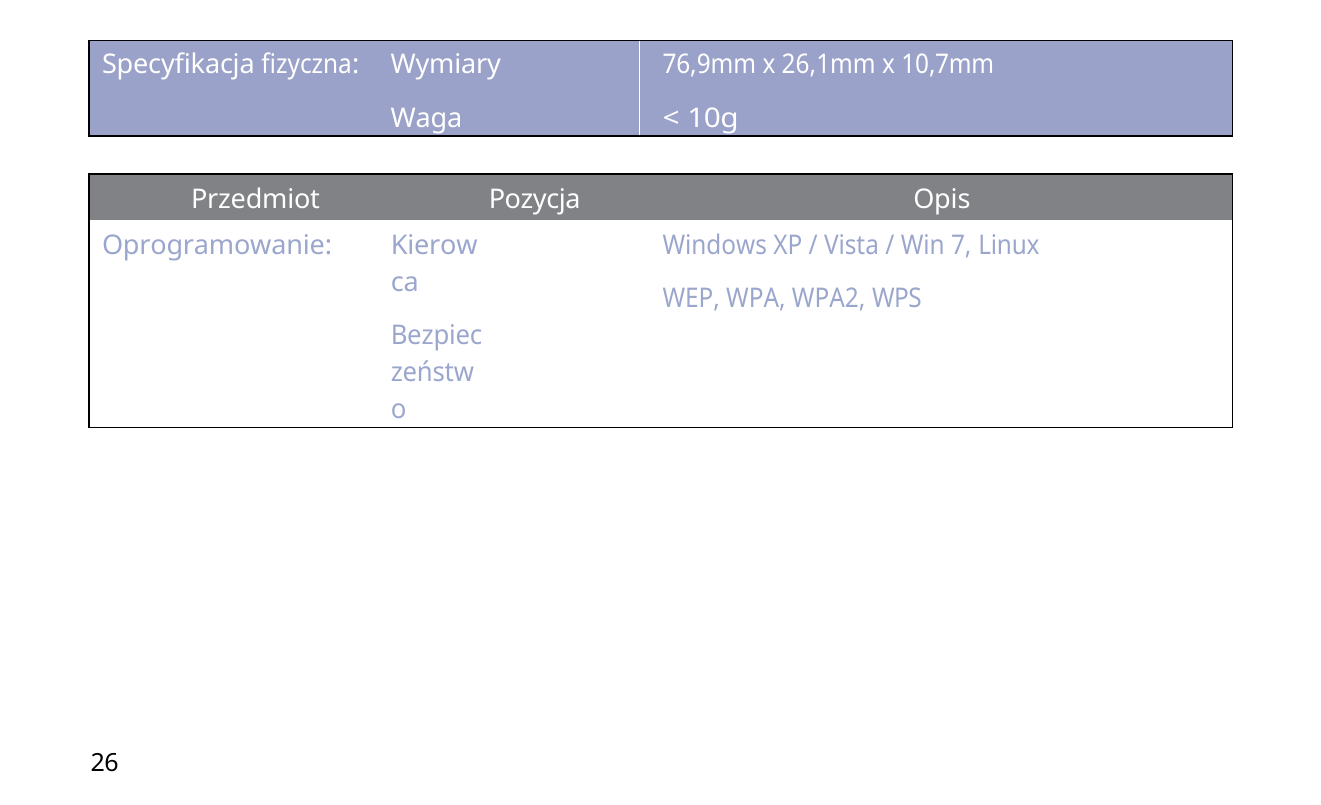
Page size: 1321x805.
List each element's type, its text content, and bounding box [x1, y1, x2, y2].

table_header Opis [600, 175, 1232, 220]
table_header Przedmiot [90, 175, 332, 220]
table_header [332, 175, 484, 220]
table_cell Specyfikacja fizyczna: [90, 41, 368, 135]
table_cell Kierowca Bezpieczeństwo [332, 220, 484, 426]
table_header Pozycja [484, 175, 600, 220]
table_cell Oprogramowanie: [90, 220, 332, 426]
table_cell Windows XP / Vista / Win 7, Linux WEP, WPA, WPA2, WPS [484, 220, 1232, 426]
table_cell Wymiary Waga [368, 41, 639, 135]
table_cell 76,9mm x 26,1mm x 10,7mm < 10g [640, 41, 1232, 135]
